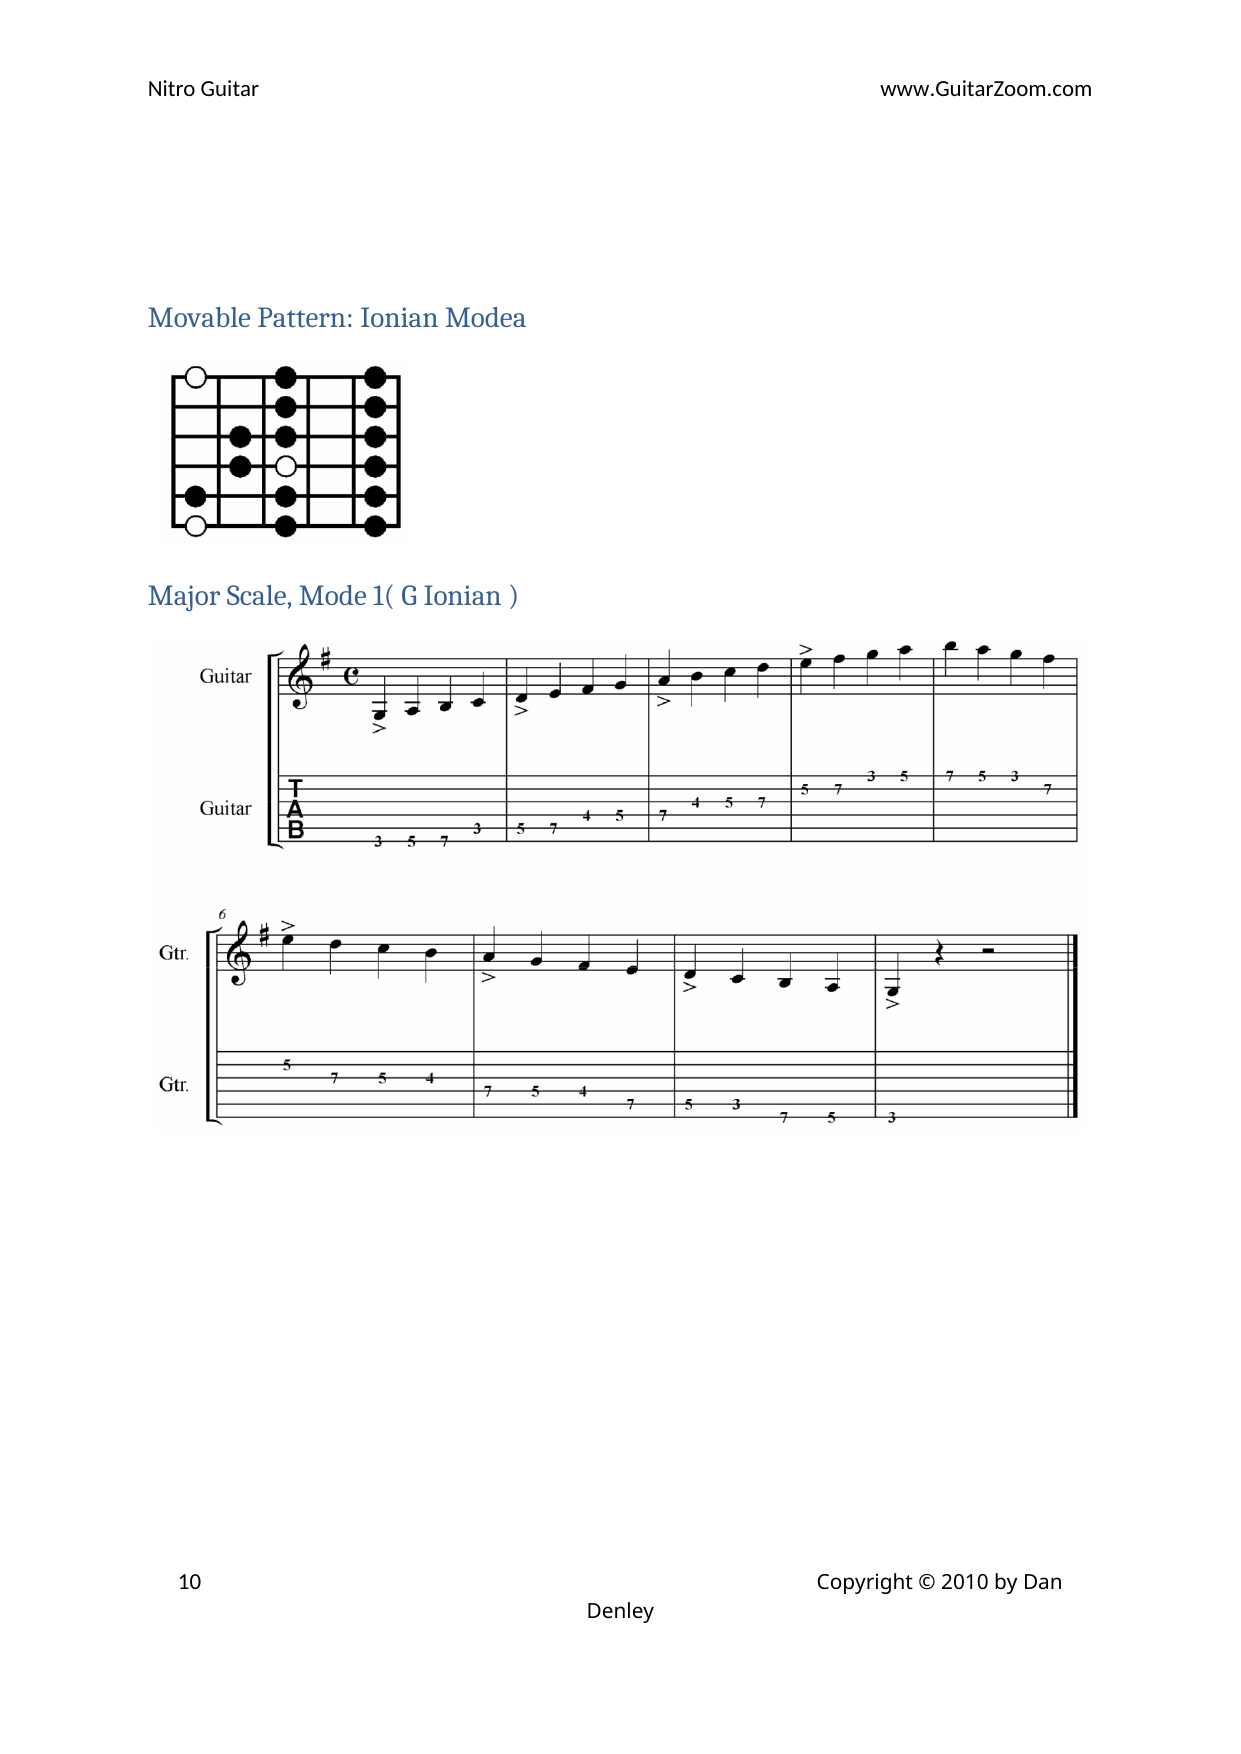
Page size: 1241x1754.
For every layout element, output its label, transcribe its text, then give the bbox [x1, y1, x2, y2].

picture [147, 360, 423, 554]
text Major Scale, Mode 1( G Ionian ) [148, 579, 1093, 612]
picture [147, 638, 1093, 1143]
text Movable Pattern: Ionian Modea [148, 301, 1093, 334]
